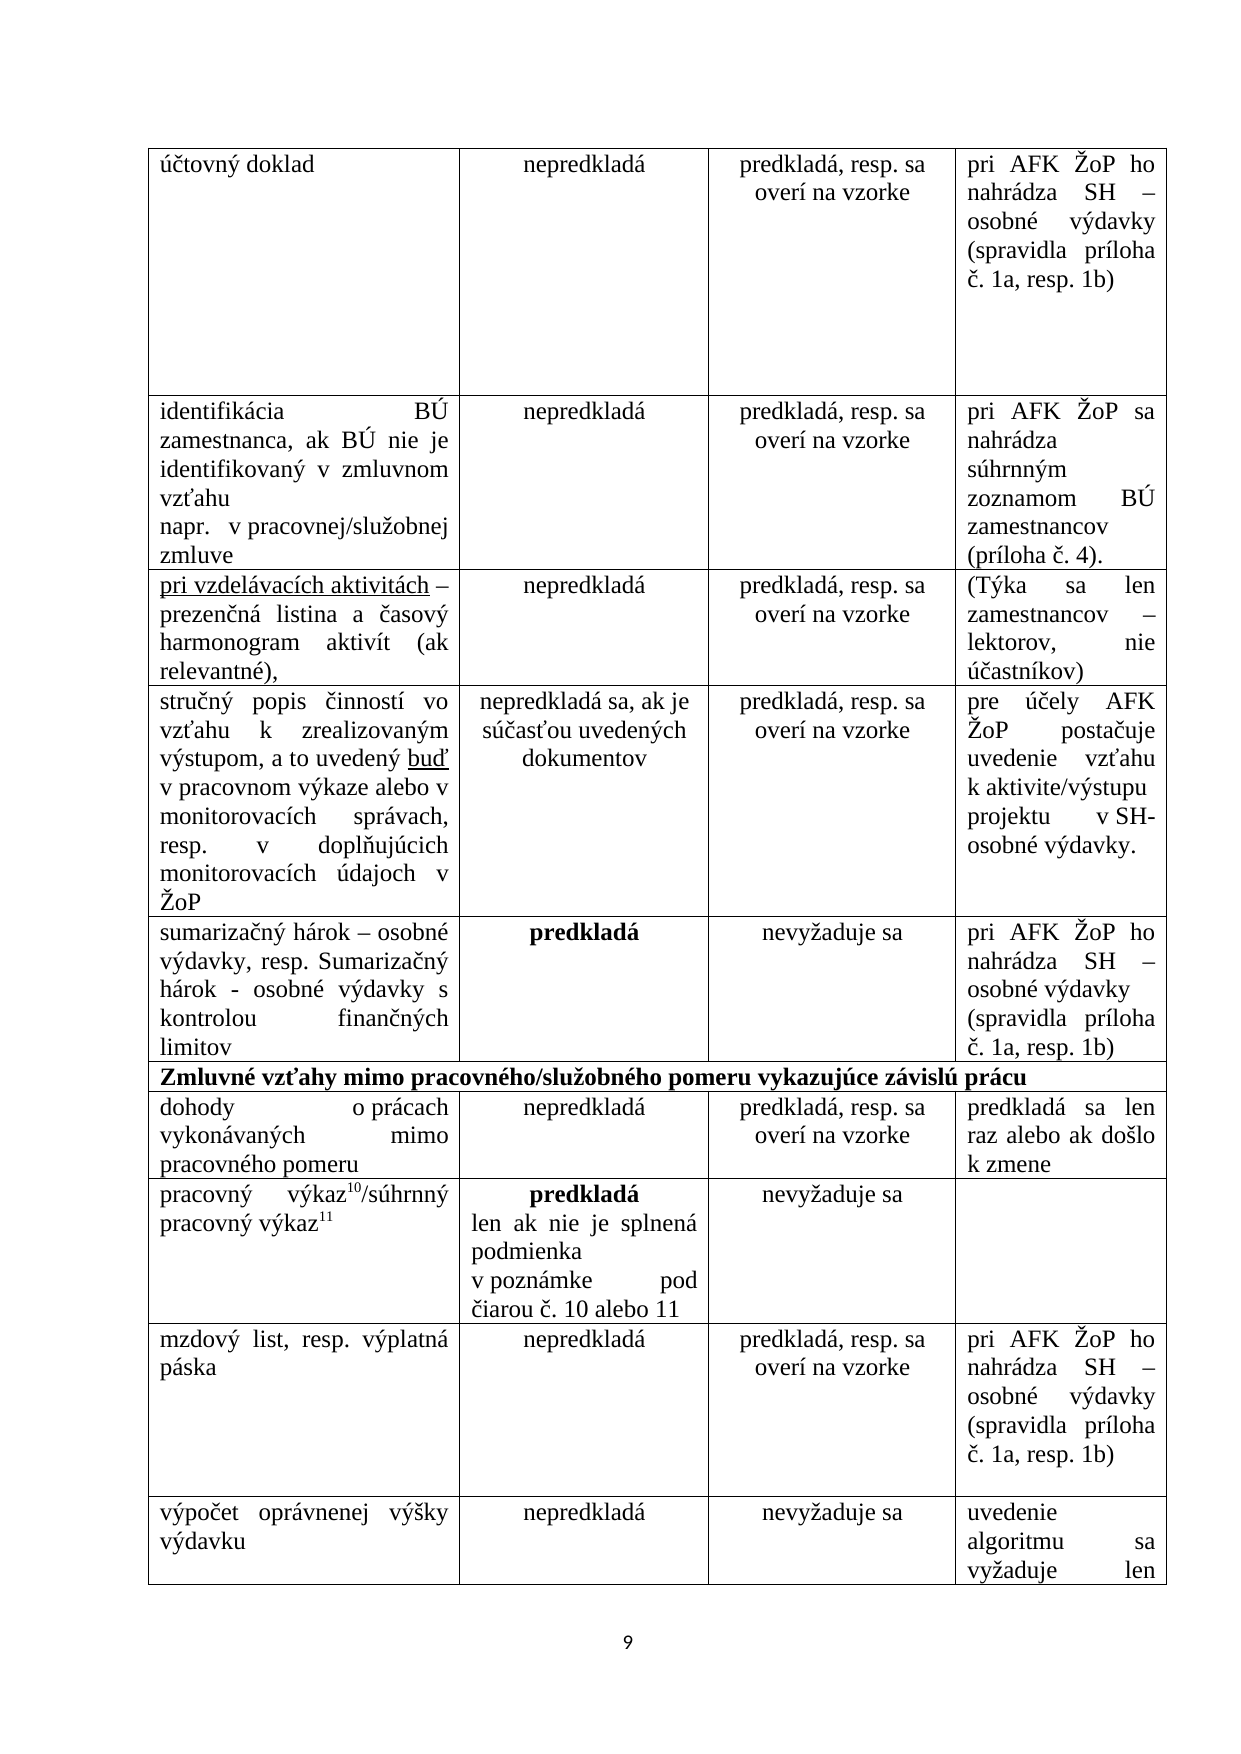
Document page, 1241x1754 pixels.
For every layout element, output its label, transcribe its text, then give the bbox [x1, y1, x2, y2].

table_cell predkladá, resp. sa overí na vzorke [709, 570, 955, 685]
table_cell pri AFK ŽoP sa nahrádza súhrnným zoznamom BÚ zamestnancov (príloha č. 4). [956, 396, 1166, 569]
table_cell predkladá len ak nie je splnená podmienka v poznámke pod čiarou č. 10 alebo 11 [460, 1179, 708, 1323]
table_cell (Týka sa len zamestnancov – lektorov, nie účastníkov) [956, 570, 1166, 685]
table_cell nevyžaduje sa [709, 1179, 955, 1323]
table_cell predkladá [460, 917, 708, 1061]
table_cell predkladá, resp. sa overí na vzorke [709, 396, 955, 569]
table_cell mzdový list, resp. výplatná páska [149, 1324, 459, 1496]
table_cell dohody o prácach vykonávaných mimo pracovného pomeru [149, 1092, 459, 1178]
table_cell predkladá, resp. sa overí na vzorke [709, 1092, 955, 1178]
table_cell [956, 1497, 1166, 1583]
table_cell nepredkladá [460, 1092, 708, 1178]
table_cell nepredkladá [460, 396, 708, 569]
table_cell stručný popis činností vo vzťahu k zrealizovaným výstupom, a to uvedený buď v pracovnom výkaze alebo v monitorovacích správach, resp. v doplňujúcich monitorovacích údajoch v ŽoP [149, 686, 459, 916]
table_cell pri AFK ŽoP ho nahrádza SH – osobné výdavky (spravidla príloha č. 1a, resp. 1b) [956, 149, 1166, 395]
table_cell nepredkladá [460, 1497, 708, 1583]
table_cell nepredkladá [460, 1324, 708, 1496]
table_cell Zmluvné vzťahy mimo pracovného/služobného pomeru vykazujúce závislú prácu [149, 1062, 1166, 1091]
table_cell predkladá, resp. sa overí na vzorke [709, 686, 955, 916]
table_cell pre účely AFK ŽoP postačuje uvedenie vzťahu k aktivite/výstupu projektu v SH-osobné výdavky. [956, 686, 1166, 916]
table_cell predkladá sa len raz alebo ak došlo k zmene [956, 1092, 1166, 1178]
table_cell [956, 1179, 1166, 1323]
table_cell predkladá, resp. sa overí na vzorke [709, 1324, 955, 1496]
table_cell nevyžaduje sa [709, 917, 955, 1061]
table_cell účtovný doklad [149, 149, 459, 395]
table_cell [956, 1324, 1166, 1496]
table_cell nepredkladá [460, 570, 708, 685]
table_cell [149, 1497, 459, 1583]
table_cell predkladá, resp. sa overí na vzorke [709, 149, 955, 395]
table_cell nepredkladá [460, 149, 708, 395]
table_cell pri vzdelávacích aktivitách – prezenčná listina a časový harmonogram aktivít (ak relevantné), [149, 570, 459, 685]
table_cell pracovný výkaz10/súhrnný pracovný výkaz11 [149, 1179, 459, 1323]
table_cell nevyžaduje sa [709, 1497, 955, 1583]
table_cell sumarizačný hárok – osobné výdavky, resp. Sumarizačný hárok - osobné výdavky s kontrolou finančných limitov [149, 917, 459, 1061]
table_cell identifikácia BÚ zamestnanca, ak BÚ nie je identifikovaný v zmluvnom vzťahu napr. v pracovnej/služobnej zmluve [149, 396, 459, 569]
table_cell pri AFK ŽoP ho nahrádza SH – osobné výdavky (spravidla príloha č. 1a, resp. 1b) [956, 917, 1166, 1061]
table_cell nepredkladá sa, ak je súčasťou uvedených dokumentov [460, 686, 708, 916]
